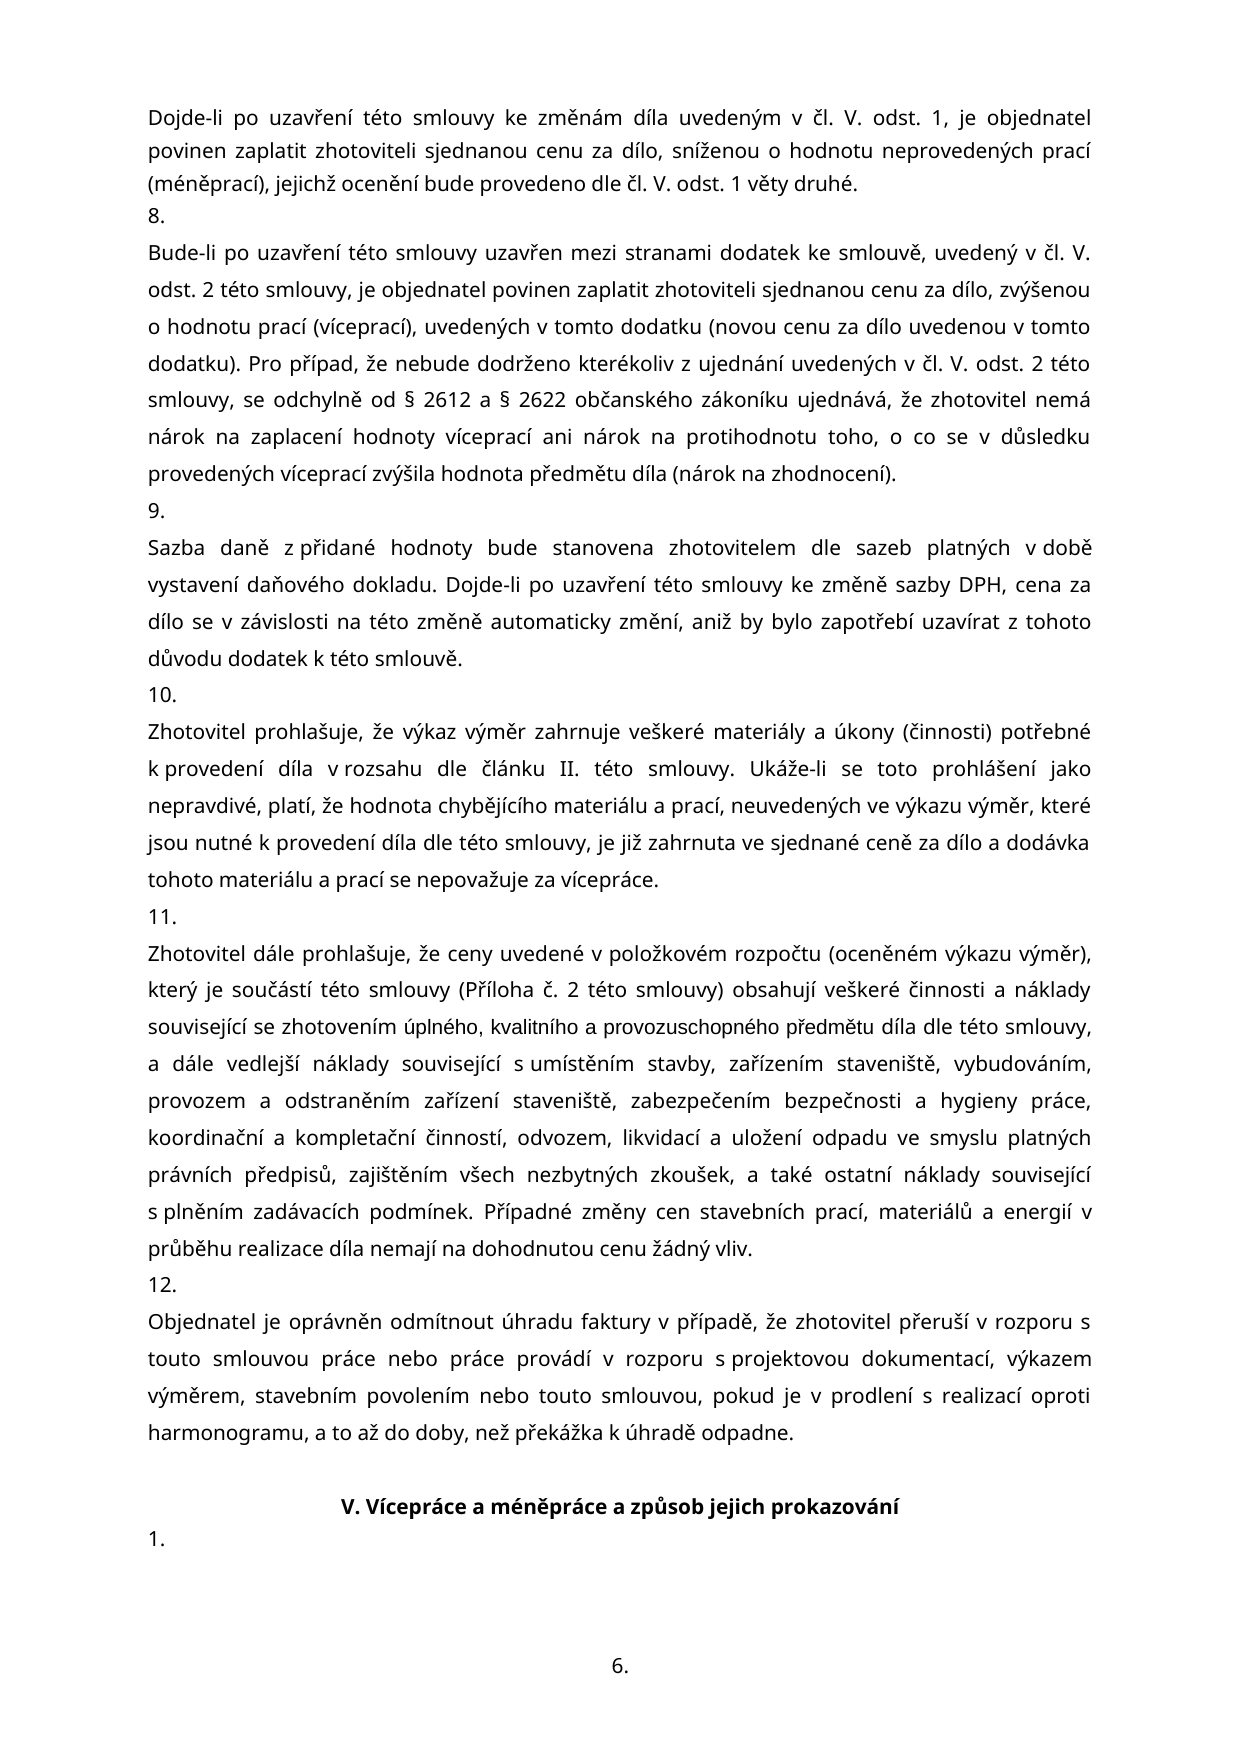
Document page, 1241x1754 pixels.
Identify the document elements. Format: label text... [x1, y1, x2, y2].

text Dojde-li po uzavření této smlouvy ke změnám díla uvedeným v čl. V. odst. 1, je objednatel povinen zaplatit zhotoviteli sjednanou cenu za dílo, sníženou o hodnotu neprovedených prací (méněprací), jejichž ocenění bude provedeno dle čl. V. odst. 1 věty druhé. [148, 103, 1092, 197]
text 11. [148, 902, 1092, 930]
text 1. [148, 1524, 1092, 1553]
text 10. Zhotovitel prohlašuje, že výkaz výměr zahrnuje veškeré materiály a úkony (činnosti) potřebné k provedení díla v rozsahu dle článku II. této smlouvy. Ukáže-li se toto prohlášení jako nepravdivé, platí, že hodnota chybějícího materiálu a prací, neuvedených ve výkazu výměr, které jsou nutné k provedení díla dle této smlouvy, je již zahrnuta ve sjednané ceně za dílo a dodávka tohoto materiálu a prací se nepovažuje za vícepráce. [148, 681, 1092, 893]
text Bude-li po uzavření této smlouvy uzavřen mezi stranami dodatek ke smlouvě, uvedený v čl. V. odst. 2 této smlouvy, je objednatel povinen zaplatit zhotoviteli sjednanou cenu za dílo, zvýšenou o hodnotu prací (víceprací), uvedených v tomto dodatku (novou cenu za dílo uvedenou v tomto dodatku). Pro případ, že nebude dodrženo kterékoliv z ujednání uvedených v čl. V. odst. 2 této smlouvy, se odchylně od § 2612 a § 2622 občanského zákoníku ujednává, že zhotovitel nemá nárok na zaplacení hodnoty víceprací ani nárok na protihodnotu toho, o co se v důsledku provedených víceprací zvýšila hodnota předmětu díla (nárok na zhodnocení). [148, 238, 1092, 488]
text 12. [148, 1271, 1092, 1299]
text Objednatel je oprávněn odmítnout úhradu faktury v případě, že zhotovitel přeruší v rozporu s touto smlouvou práce nebo práce provádí v rozporu s projektovou dokumentací, výkazem výměrem, stavebním povolením nebo touto smlouvou, pokud je v prodlení s realizací oproti harmonogramu, a to až do doby, než překážka k úhradě odpadne. [148, 1307, 1092, 1447]
text 8. [148, 201, 1092, 230]
subtitle V. Vícepráce a méněpráce a způsob jejich prokazování [148, 1492, 1092, 1520]
text 9. Sazba daně z přidané hodnoty bude stanovena zhotovitelem dle sazeb platných v době vystavení daňového dokladu. Dojde-li po uzavření této smlouvy ke změně sazby DPH, cena za dílo se v závislosti na této změně automaticky změní, aniž by bylo zapotřebí uzavírat z tohoto důvodu dodatek k této smlouvě. [148, 496, 1092, 672]
text Zhotovitel dále prohlašuje, že ceny uvedené v položkovém rozpočtu (oceněném výkazu výměr), který je součástí této smlouvy (Příloha č. 2 této smlouvy) obsahují veškeré činnosti a náklady související se zhotovením úplného, kvalitního a provozuschopného předmětu díla dle této smlouvy, a dále vedlejší náklady související s umístěním stavby, zařízením staveniště, vybudováním, provozem a odstraněním zařízení staveniště, zabezpečením bezpečnosti a hygieny práce, koordinační a kompletační činností, odvozem, likvidací a uložení odpadu ve smyslu platných právních předpisů, zajištěním všech nezbytných zkoušek, a také ostatní náklady související s plněním zadávacích podmínek. Případné změny cen stavebních prací, materiálů a energií v průběhu realizace díla nemají na dohodnutou cenu žádný vliv. [148, 939, 1092, 1262]
